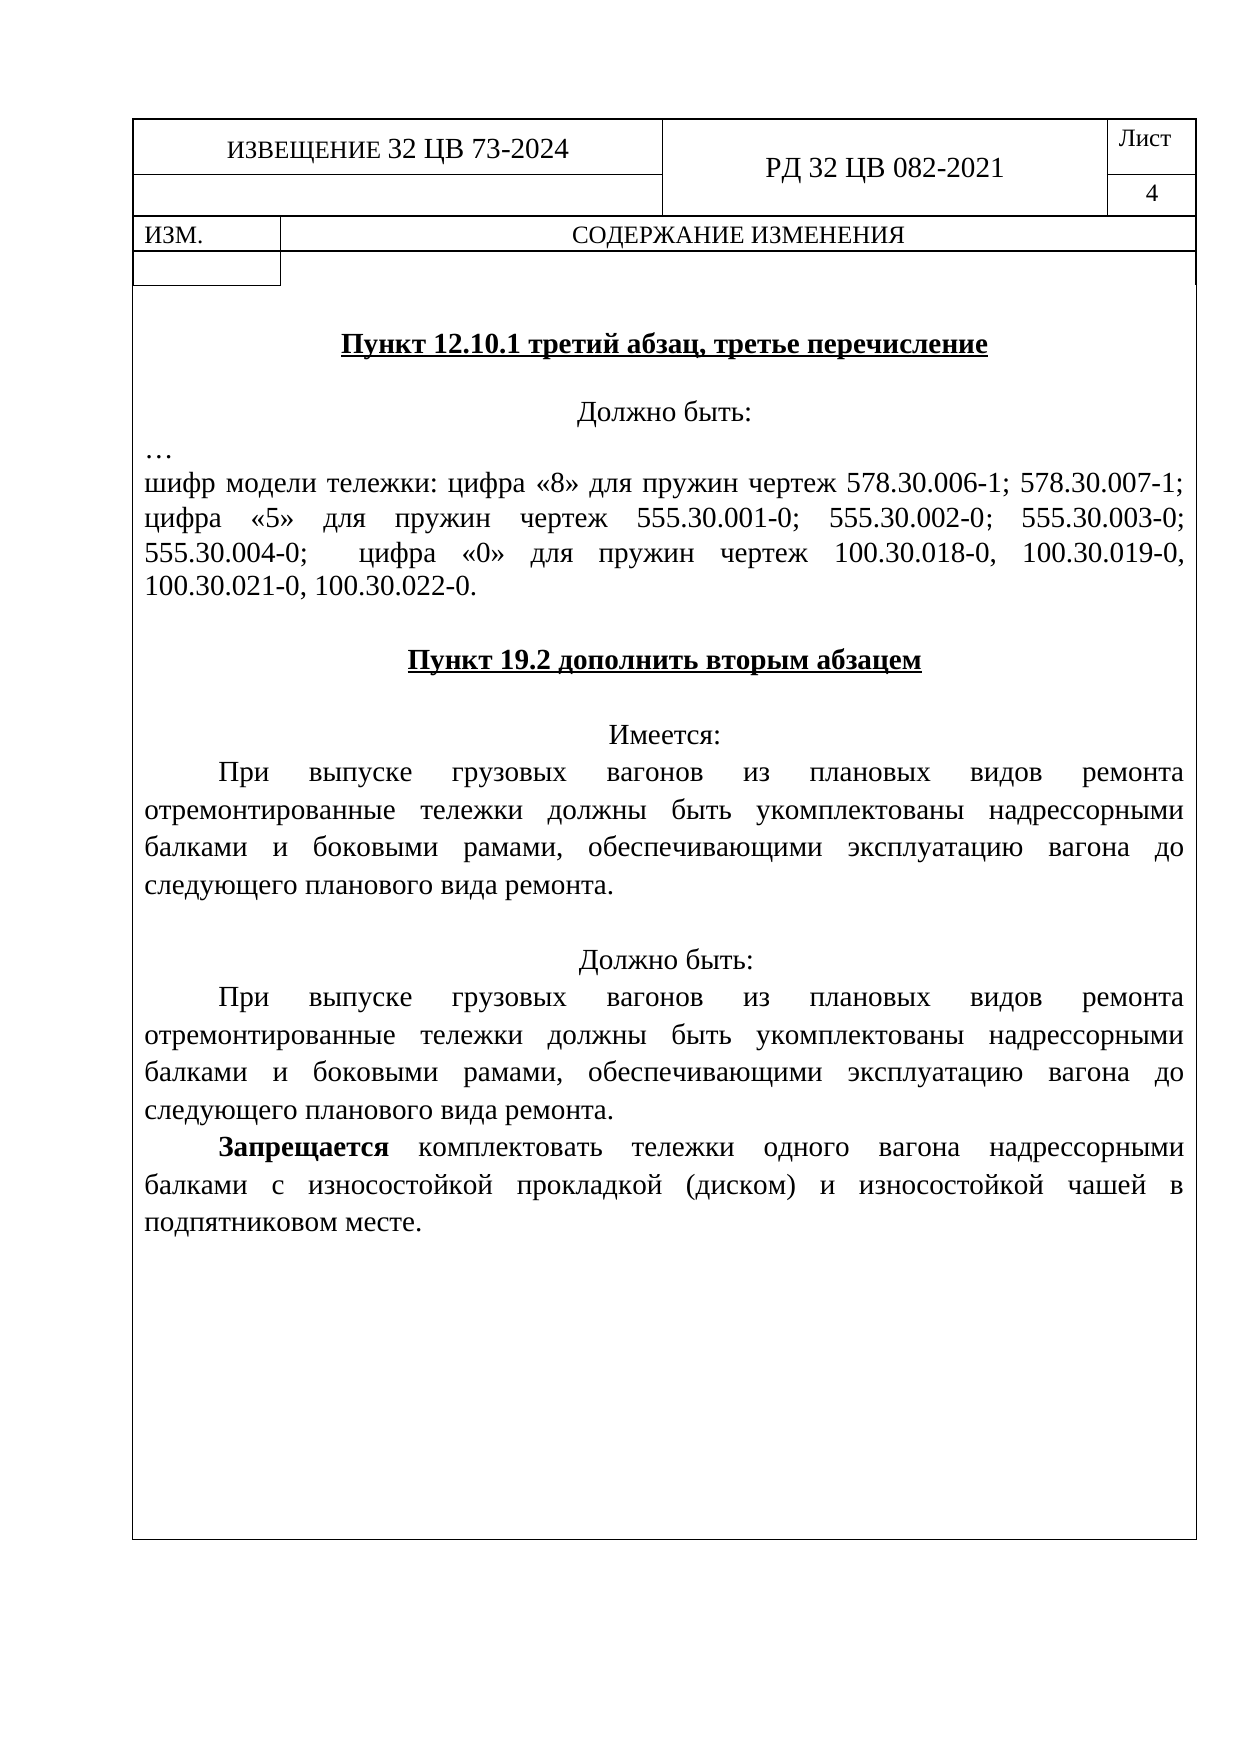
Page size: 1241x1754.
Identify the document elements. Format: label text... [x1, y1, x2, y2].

table_header ИЗВЕЩЕНИЕ 32 ЦВ 73-2024 [134, 120, 662, 173]
table_cell [281, 252, 1195, 285]
table_cell СОДЕРЖАНИЕ ИЗМЕНЕНИЯ [281, 217, 1195, 250]
table_cell [134, 252, 280, 285]
table_header Лист [1108, 120, 1195, 173]
table_header РД 32 ЦВ 082-2021 [663, 120, 1107, 215]
table_cell ИЗМ. [134, 217, 280, 250]
table_cell [134, 175, 662, 215]
table_cell 4 [1108, 175, 1195, 215]
table_cell Пункт 12.10.1 третий абзац, третье перечисление Должно быть: … шифр модели тележки: цифра «8» для пружин чертеж 578.30.006-1; 578.30.007-1; цифра «5» для пружин чертеж 555.30.001-0; 555.30.002-0; 555.30.003-0; 555.30.004-0; цифра «0» для пружин чертеж 100.30.018-0, 100.30.019-0, 100.30.021-0, 100.30.022-0. Пункт 19.2 дополнить вторым абзацем Имеется: При выпуске грузовых вагонов из плановых видов ремонта отремонтированные тележки должны быть укомплектованы надрессорными балками и боковыми рамами, обеспечивающими эксплуатацию вагона до следующего планового вида ремонта. Должно быть: При выпуске грузовых вагонов из плановых видов ремонта отремонтированные тележки должны быть укомплектованы надрессорными балками и боковыми рамами, обеспечивающими эксплуатацию вагона до следующего планового вида ремонта. Запрещается комплектовать тележки одного вагона надрессорными балками с износостойкой прокладкой (диском) и износостойкой чашей в подпятниковом месте. [133, 285, 1196, 1539]
